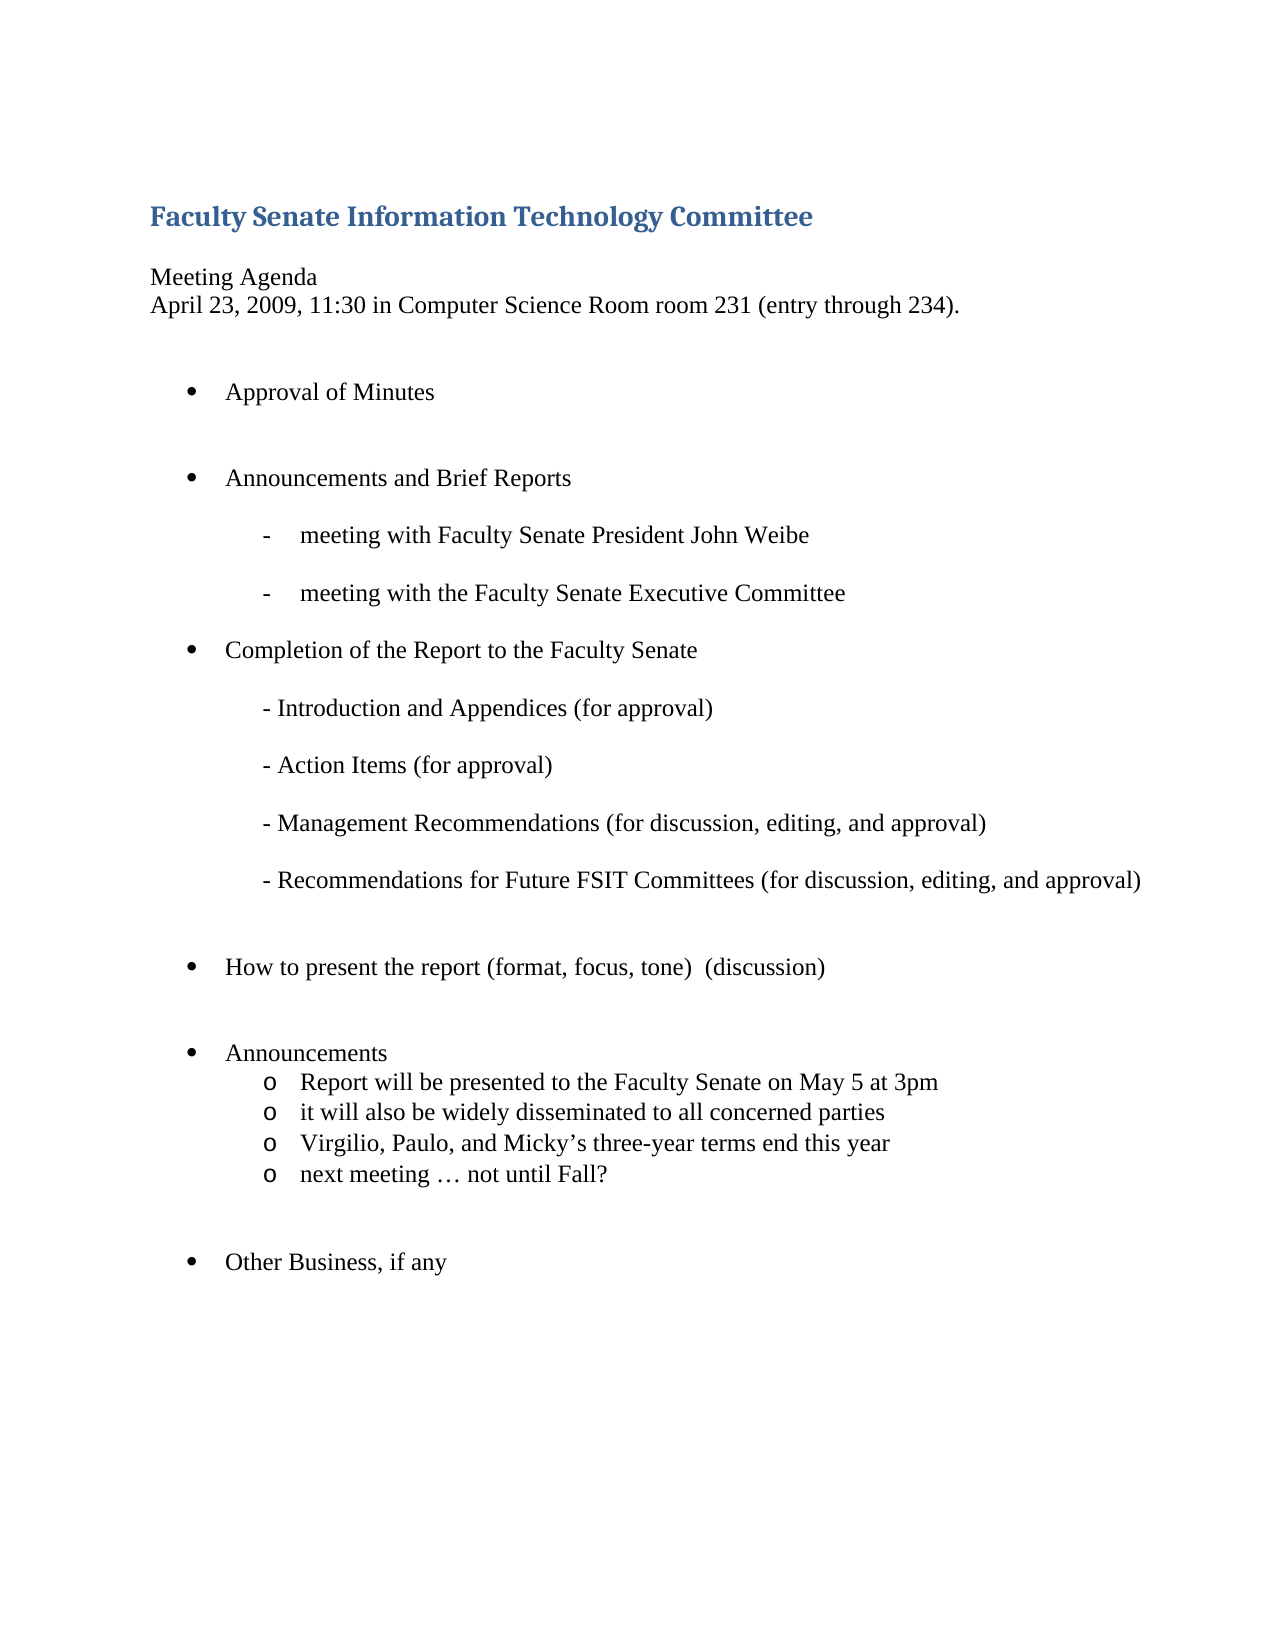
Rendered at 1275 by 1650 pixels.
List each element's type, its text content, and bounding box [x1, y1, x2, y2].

list Completion of the Report to the Faculty Senate [187, 635, 1215, 664]
text - Action Items (for approval) [187, 750, 1215, 779]
list Announcements [187, 1038, 1215, 1067]
list next meeting … not until Fall? [262, 1159, 1215, 1190]
list Approval of Minutes [187, 377, 1215, 405]
list How to present the report (format, focus, tone) (discussion) [187, 952, 1215, 980]
list it will also be widely disseminated to all concerned parties [262, 1097, 1215, 1128]
text - Introduction and Appendices (for approval) [262, 693, 1215, 722]
list Virgilio, Paulo, and Micky’s three-year terms end this year [262, 1128, 1215, 1159]
list Other Business, if any [187, 1247, 1215, 1276]
list Announcements and Brief Reports [187, 463, 1215, 492]
text - Recommendations for Future FSIT Committees (for discussion, editing, and approval) [262, 865, 1215, 894]
list meeting with Faculty Senate President John Weibe [262, 520, 1215, 549]
text Meeting Agenda [150, 262, 1215, 290]
list Report will be presented to the Faculty Senate on May 5 at 3pm [262, 1067, 1215, 1097]
text - Management Recommendations (for discussion, editing, and approval) [262, 808, 1215, 837]
text April 23, 2009, 11:30 in Computer Science Room room 231 (entry through 234). [150, 290, 1215, 319]
subtitle Faculty Senate Information Technology Committee [150, 200, 1215, 233]
list meeting with the Faculty Senate Executive Committee [262, 578, 1215, 607]
